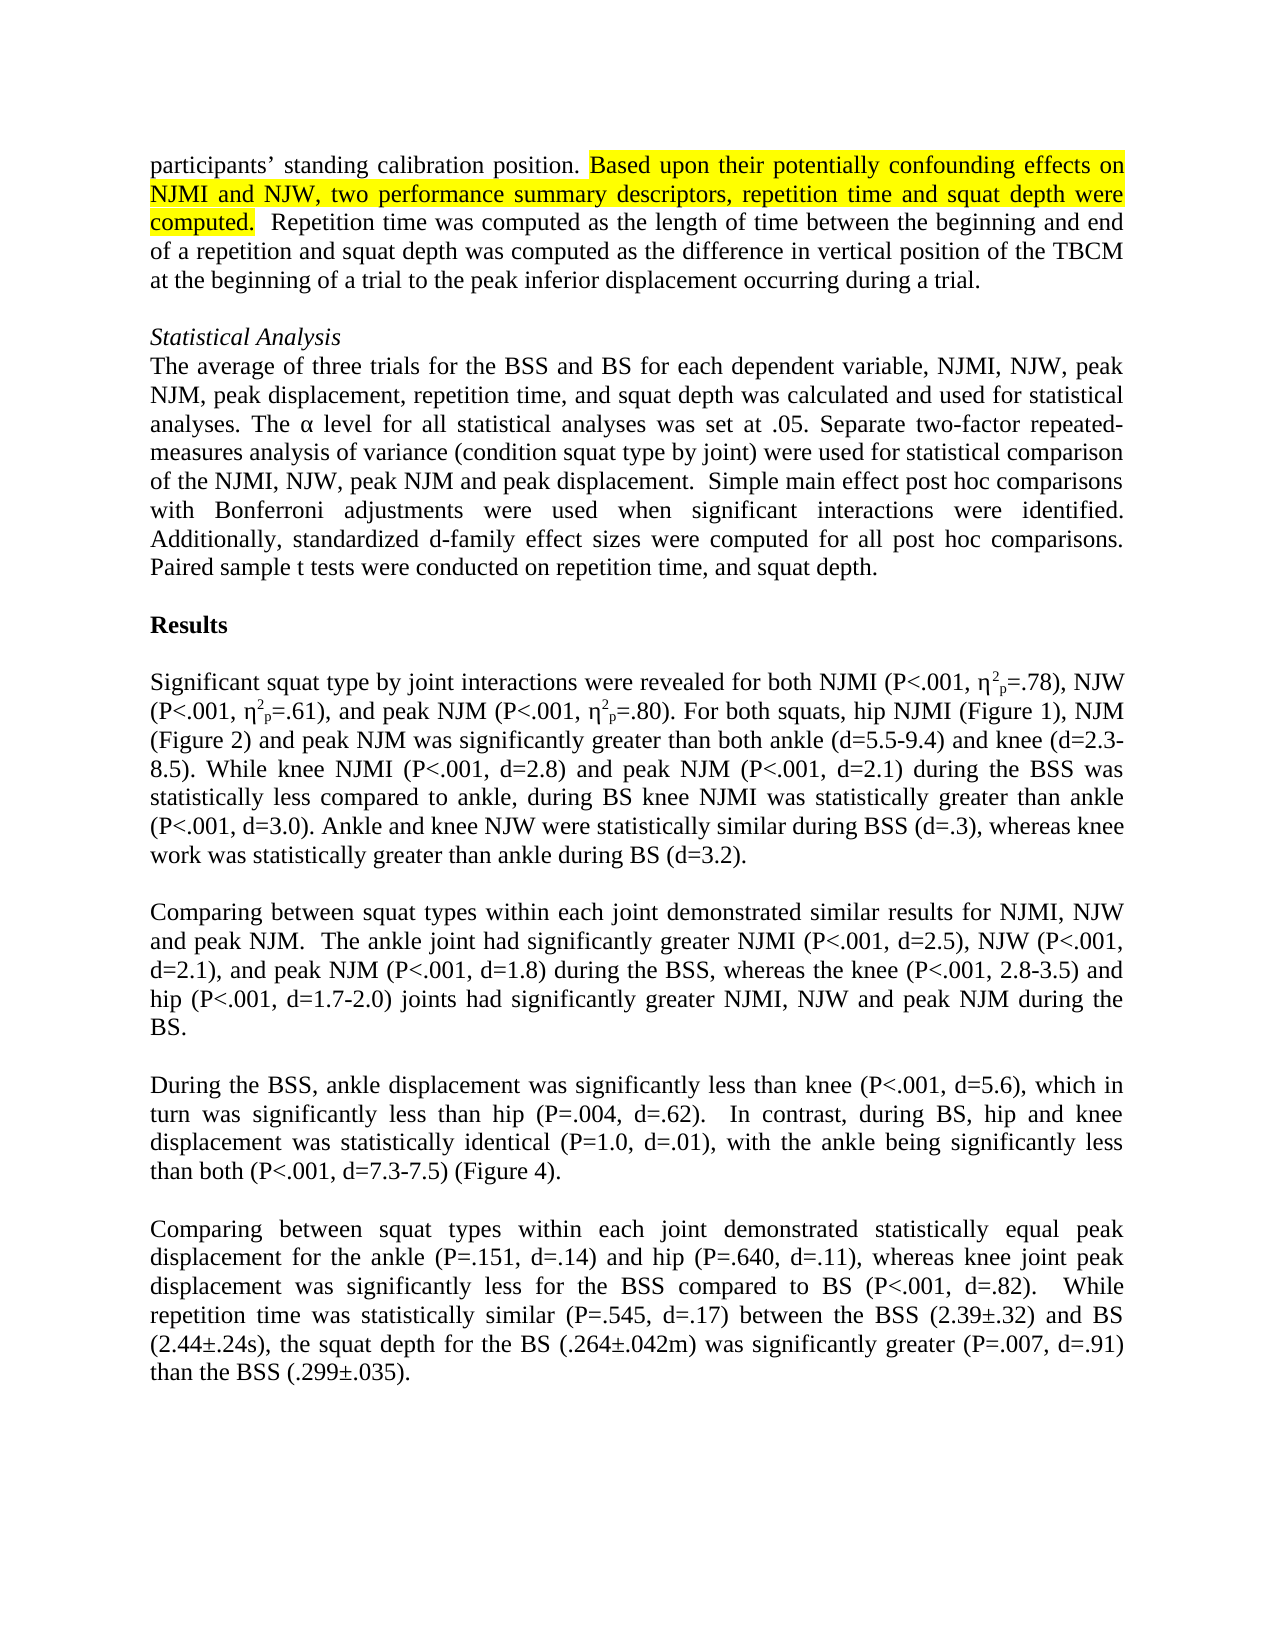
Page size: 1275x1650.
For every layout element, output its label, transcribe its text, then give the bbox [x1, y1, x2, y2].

text Comparing between squat types within each joint demonstrated similar results for NJMI, NJW and peak NJM. The ankle joint had significantly greater NJMI (P<.001, d=2.5), NJW (P<.001, d=2.1), and peak NJM (P<.001, d=1.8) during the BSS, whereas the knee (P<.001, 2.8-3.5) and hip (P<.001, d=1.7-2.0) joints had significantly greater NJMI, NJW and peak NJM during the BS. [150, 897, 1125, 1041]
text The average of three trials for the BSS and BS for each dependent variable, NJMI, NJW, peak NJM, peak displacement, repetition time, and squat depth was calculated and used for statistical analyses. The α level for all statistical analyses was set at .05. Separate two-factor repeated-measures analysis of variance (condition squat type by joint) were used for statistical comparison of the NJMI, NJW, peak NJM and peak displacement. Simple main effect post hoc comparisons with Bonferroni adjustments were used when significant interactions were identified. Additionally, standardized d-family effect sizes were computed for all post hoc comparisons. Paired sample t tests were conducted on repetition time, and squat depth. [150, 351, 1125, 581]
text Statistical Analysis [150, 322, 1125, 351]
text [150, 207, 1125, 294]
text Results [150, 610, 1125, 639]
text During the BSS, ankle displacement was significantly less than knee (P<.001, d=5.6), which in turn was significantly less than hip (P=.004, d=.62). In contrast, during BS, hip and knee displacement was statistically identical (P=1.0, d=.01), with the ankle being significantly less than both (P<.001, d=7.3-7.5) (Figure 4). [150, 1070, 1125, 1185]
text Significant squat type by joint interactions were revealed for both NJMI (P<.001, η2p=.78), NJW (P<.001, η2p=.61), and peak NJM (P<.001, η2p=.80). For both squats, hip NJMI (Figure 1), NJM (Figure 2) and peak NJM was significantly greater than both ankle (d=5.5-9.4) and knee (d=2.3-8.5). While knee NJMI (P<.001, d=2.8) and peak NJM (P<.001, d=2.1) during the BSS was statistically less compared to ankle, during BS knee NJMI was statistically greater than ankle (P<.001, d=3.0). Ankle and knee NJW were statistically similar during BSS (d=.3), whereas knee work was statistically greater than ankle during BS (d=3.2). [150, 667, 1125, 869]
text Comparing between squat types within each joint demonstrated statistically equal peak displacement for the ankle (P=.151, d=.14) and hip (P=.640, d=.11), whereas knee joint peak displacement was significantly less for the BSS compared to BS (P<.001, d=.82). While repetition time was statistically similar (P=.545, d=.17) between the BSS (2.39±.32) and BS (2.44±.24s), the squat depth for the BS (.264±.042m) was significantly greater (P=.007, d=.91) than the BSS (.299±.035). [150, 1214, 1125, 1386]
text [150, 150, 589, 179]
